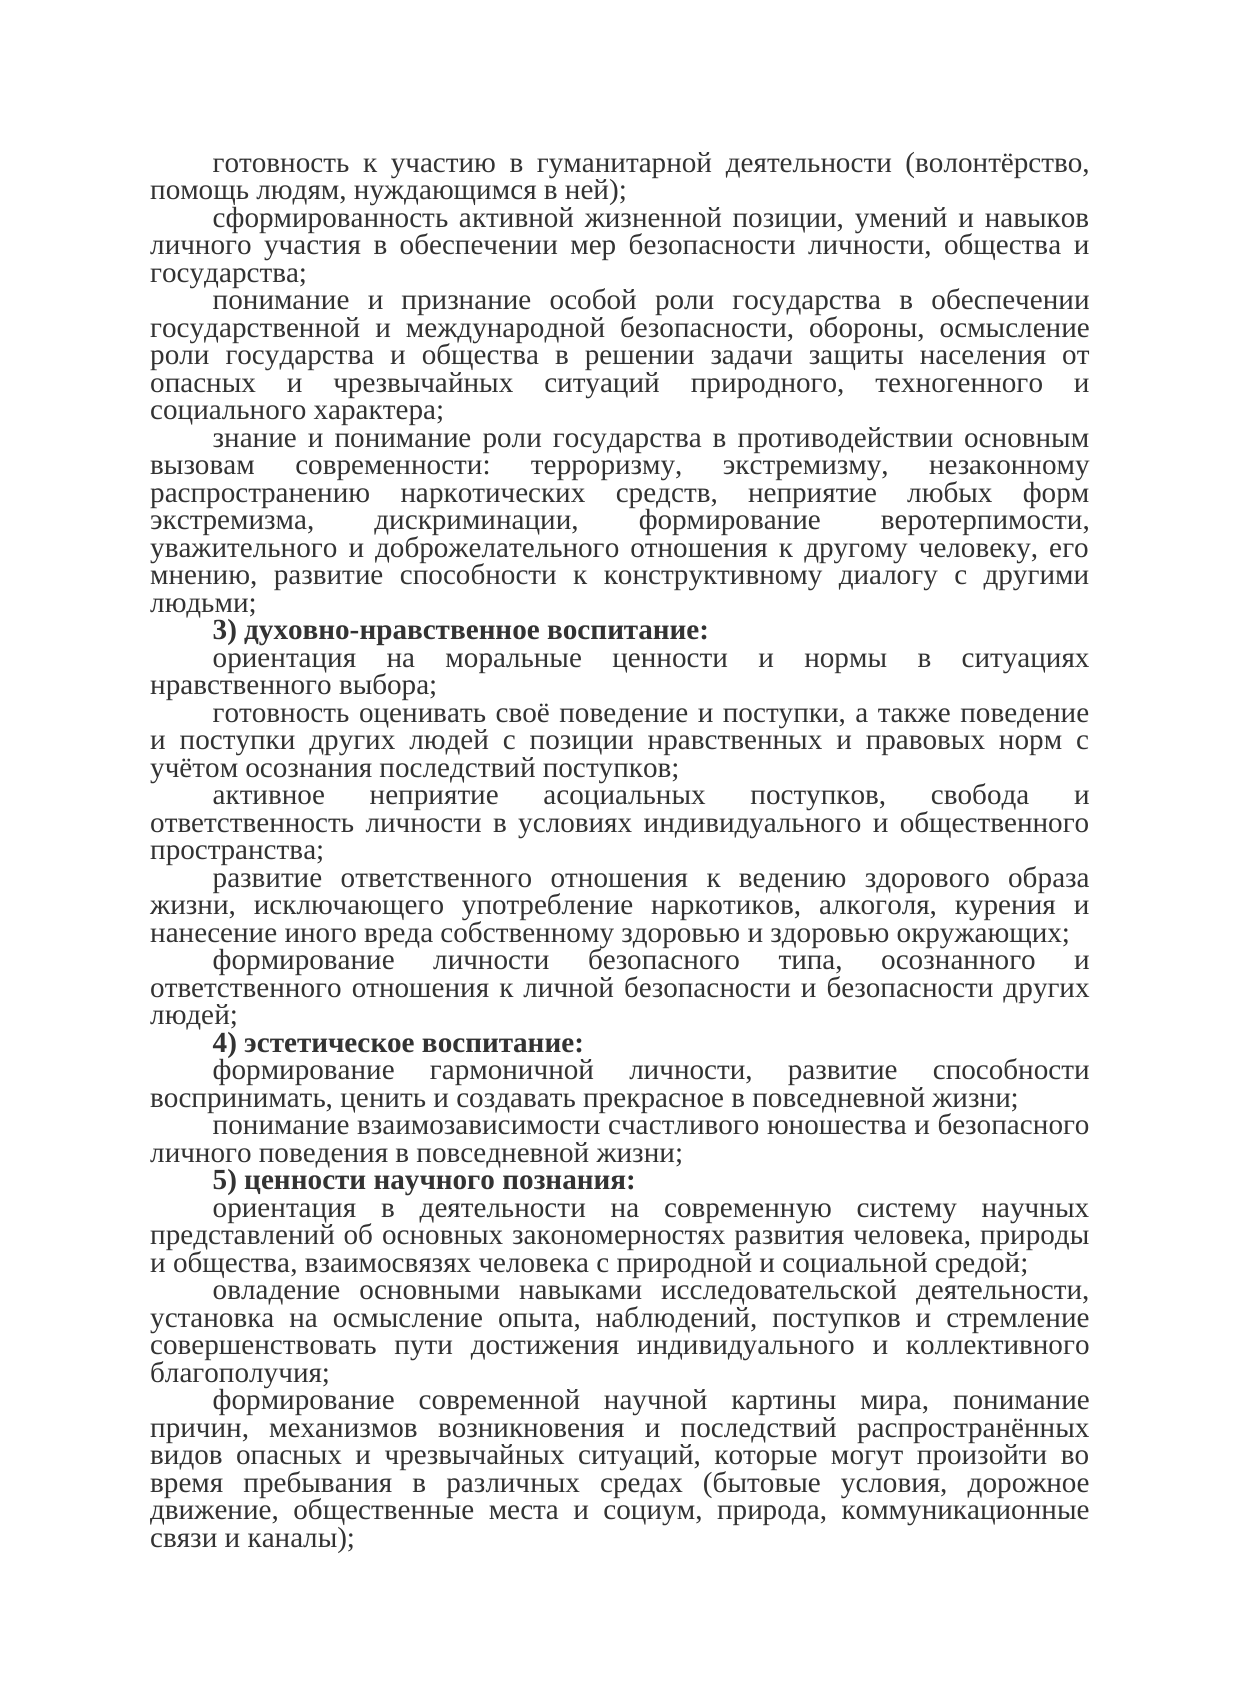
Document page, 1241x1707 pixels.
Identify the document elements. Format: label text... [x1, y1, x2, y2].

text ориентация в деятельности на современную систему научных представлений об основных закономерностях развития человека, природы и общества, взаимосвязях человека с природной и социальной средой; [150, 1195, 1090, 1277]
text формирование гармоничной личности, развитие способности воспринимать, ценить и создавать прекрасное в повседневной жизни; [150, 1057, 1090, 1112]
text готовность оценивать своё поведение и поступки, а также поведение и поступки других людей с позиции нравственных и правовых норм с учётом осознания последствий поступков; [150, 700, 1090, 782]
text знание и понимание роли государства в противодействии основным вызовам современности: терроризму, экстремизму, незаконному распространению наркотических средств, неприятие любых форм экстремизма, дискриминации, формирование веротерпимости, уважительного и доброжелательного отношения к другому человеку, его мнению, развитие способности к конструктивному диалогу с другими людьми; [150, 425, 1090, 617]
text активное неприятие асоциальных поступков, свобода и ответственность личности в условиях индивидуального и общественного пространства; [150, 782, 1090, 865]
text готовность к участию в гуманитарной деятельности (волонтёрство, помощь людям, нуждающимся в ней); [150, 150, 1090, 205]
text понимание взаимозависимости счастливого юношества и безопасного личного поведения в повседневной жизни; [150, 1112, 1090, 1167]
text овладение основными навыками исследовательской деятельности, установка на осмысление опыта, наблюдений, поступков и стремление совершенствовать пути достижения индивидуального и коллективного благополучия; [150, 1277, 1090, 1387]
text формирование личности безопасного типа, осознанного и ответственного отношения к личной безопасности и безопасности других людей; [150, 947, 1090, 1030]
text формирование современной научной картины мира, понимание причин, механизмов возникновения и последствий распространённых видов опасных и чрезвычайных ситуаций, которые могут произойти во время пребывания в различных средах (бытовые условия, дорожное движение, общественные места и социум, природа, коммуникационные связи и каналы); [150, 1387, 1090, 1552]
text развитие ответственного отношения к ведению здорового образа жизни, исключающего употребление наркотиков, алкоголя, курения и нанесение иного вреда собственному здоровью и здоровью окружающих; [150, 865, 1090, 947]
text 5) ценности научного познания: [150, 1167, 1090, 1195]
text 3) духовно-нравственное воспитание: [150, 617, 1090, 645]
text понимание и признание особой роли государства в обеспечении государственной и международной безопасности, обороны, осмысление роли государства и общества в решении задачи защиты населения от опасных и чрезвычайных ситуаций природного, техногенного и социального характера; [150, 287, 1090, 425]
text 4) эстетическое воспитание: [150, 1030, 1090, 1057]
text ориентация на моральные ценности и нормы в ситуациях нравственного выбора; [150, 645, 1090, 700]
text сформированность активной жизненной позиции, умений и навыков личного участия в обеспечении мер безопасности личности, общества и государства; [150, 205, 1090, 287]
